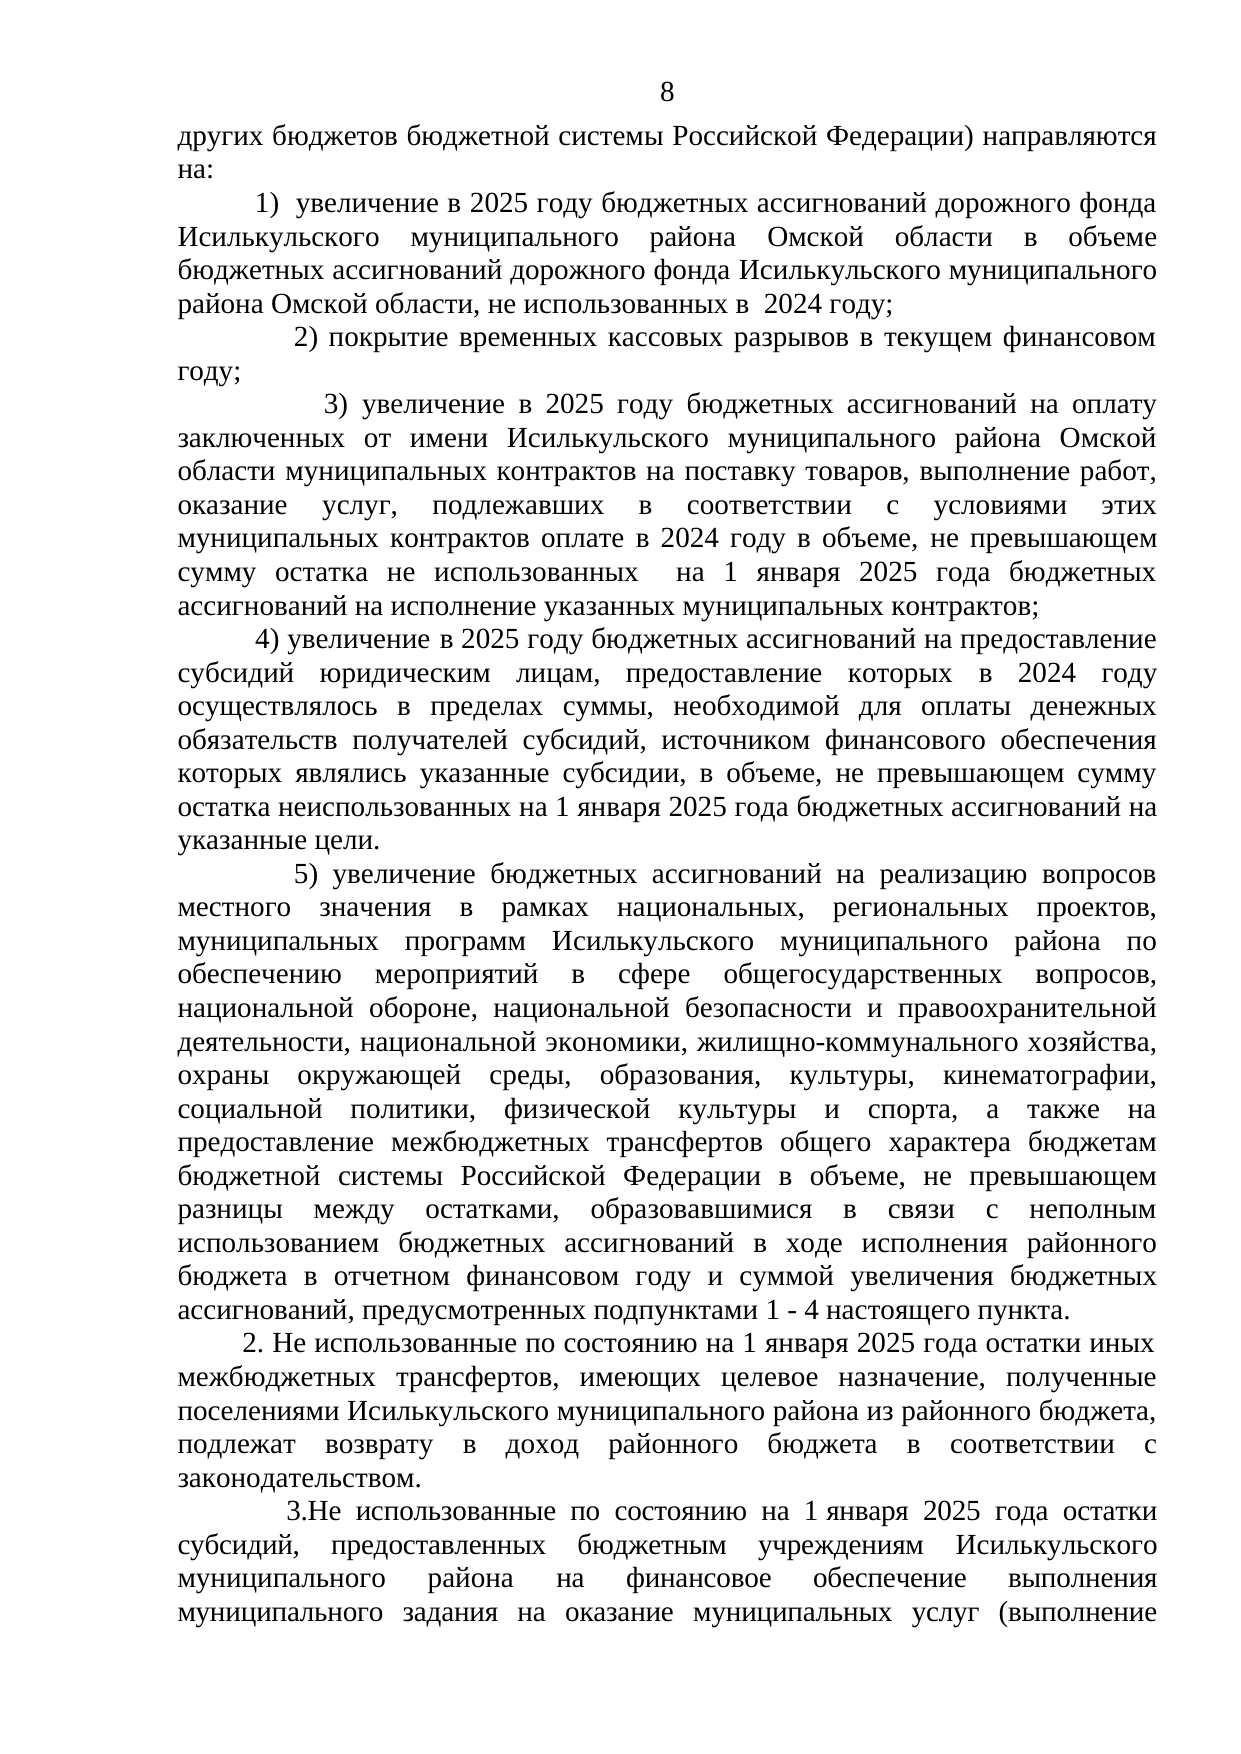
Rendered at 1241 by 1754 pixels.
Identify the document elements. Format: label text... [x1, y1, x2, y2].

text 1) увеличение в 2025 году бюджетных ассигнований дорожного фонда Исилькульского муниципального района Омской области в объеме бюджетных ассигнований дорожного фонда Исилькульского муниципального района Омской области, не использованных в 2024 году; [177, 185, 1157, 319]
text 3) увеличение в 2025 году бюджетных ассигнований на оплату заключенных от имени Исилькульского муниципального района Омской области муниципальных контрактов на поставку товаров, выполнение работ, оказание услуг, подлежавших в соответствии с условиями этих муниципальных контрактов оплате в 2024 году в объеме, не превышающем сумму остатка не использованных на 1 января 2025 года бюджетных ассигнований на исполнение указанных муниципальных контрактов; [177, 386, 1157, 621]
text 4) увеличение в 2025 году бюджетных ассигнований на предоставление субсидий юридическим лицам, предоставление которых в 2024 году осуществлялось в пределах суммы, необходимой для оплаты денежных обязательств получателей субсидий, источником финансового обеспечения которых являлись указанные субсидии, в объеме, не превышающем сумму остатка неиспользованных на 1 января 2025 года бюджетных ассигнований на указанные цели. [177, 621, 1157, 856]
text 2) покрытие временных кассовых разрывов в текущем финансовом году; [177, 319, 1157, 386]
text 2. Не использованные по состоянию на 1 января 2025 года остатки иных межбюджетных трансфертов, имеющих целевое назначение, полученные поселениями Исилькульского муниципального района из районного бюджета, подлежат возврату в доход районного бюджета в соответствии с законодательством. [177, 1326, 1157, 1493]
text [177, 1493, 1157, 1627]
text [177, 118, 1157, 185]
text 5) увеличение бюджетных ассигнований на реализацию вопросов местного значения в рамках национальных, региональных проектов, муниципальных программ Исилькульского муниципального района по обеспечению мероприятий в сфере общегосударственных вопросов, национальной обороне, национальной безопасности и правоохранительной деятельности, национальной экономики, жилищно-коммунального хозяйства, охраны окружающей среды, образования, культуры, кинематографии, социальной политики, физической культуры и спорта, а также на предоставление межбюджетных трансфертов общего характера бюджетам бюджетной системы Российской Федерации в объеме, не превышающем разницы между остатками, образовавшимися в связи с неполным использованием бюджетных ассигнований в ходе исполнения районного бюджета в отчетном финансовом году и суммой увеличения бюджетных ассигнований, предусмотренных подпунктами 1 - 4 настоящего пункта. [177, 856, 1157, 1326]
